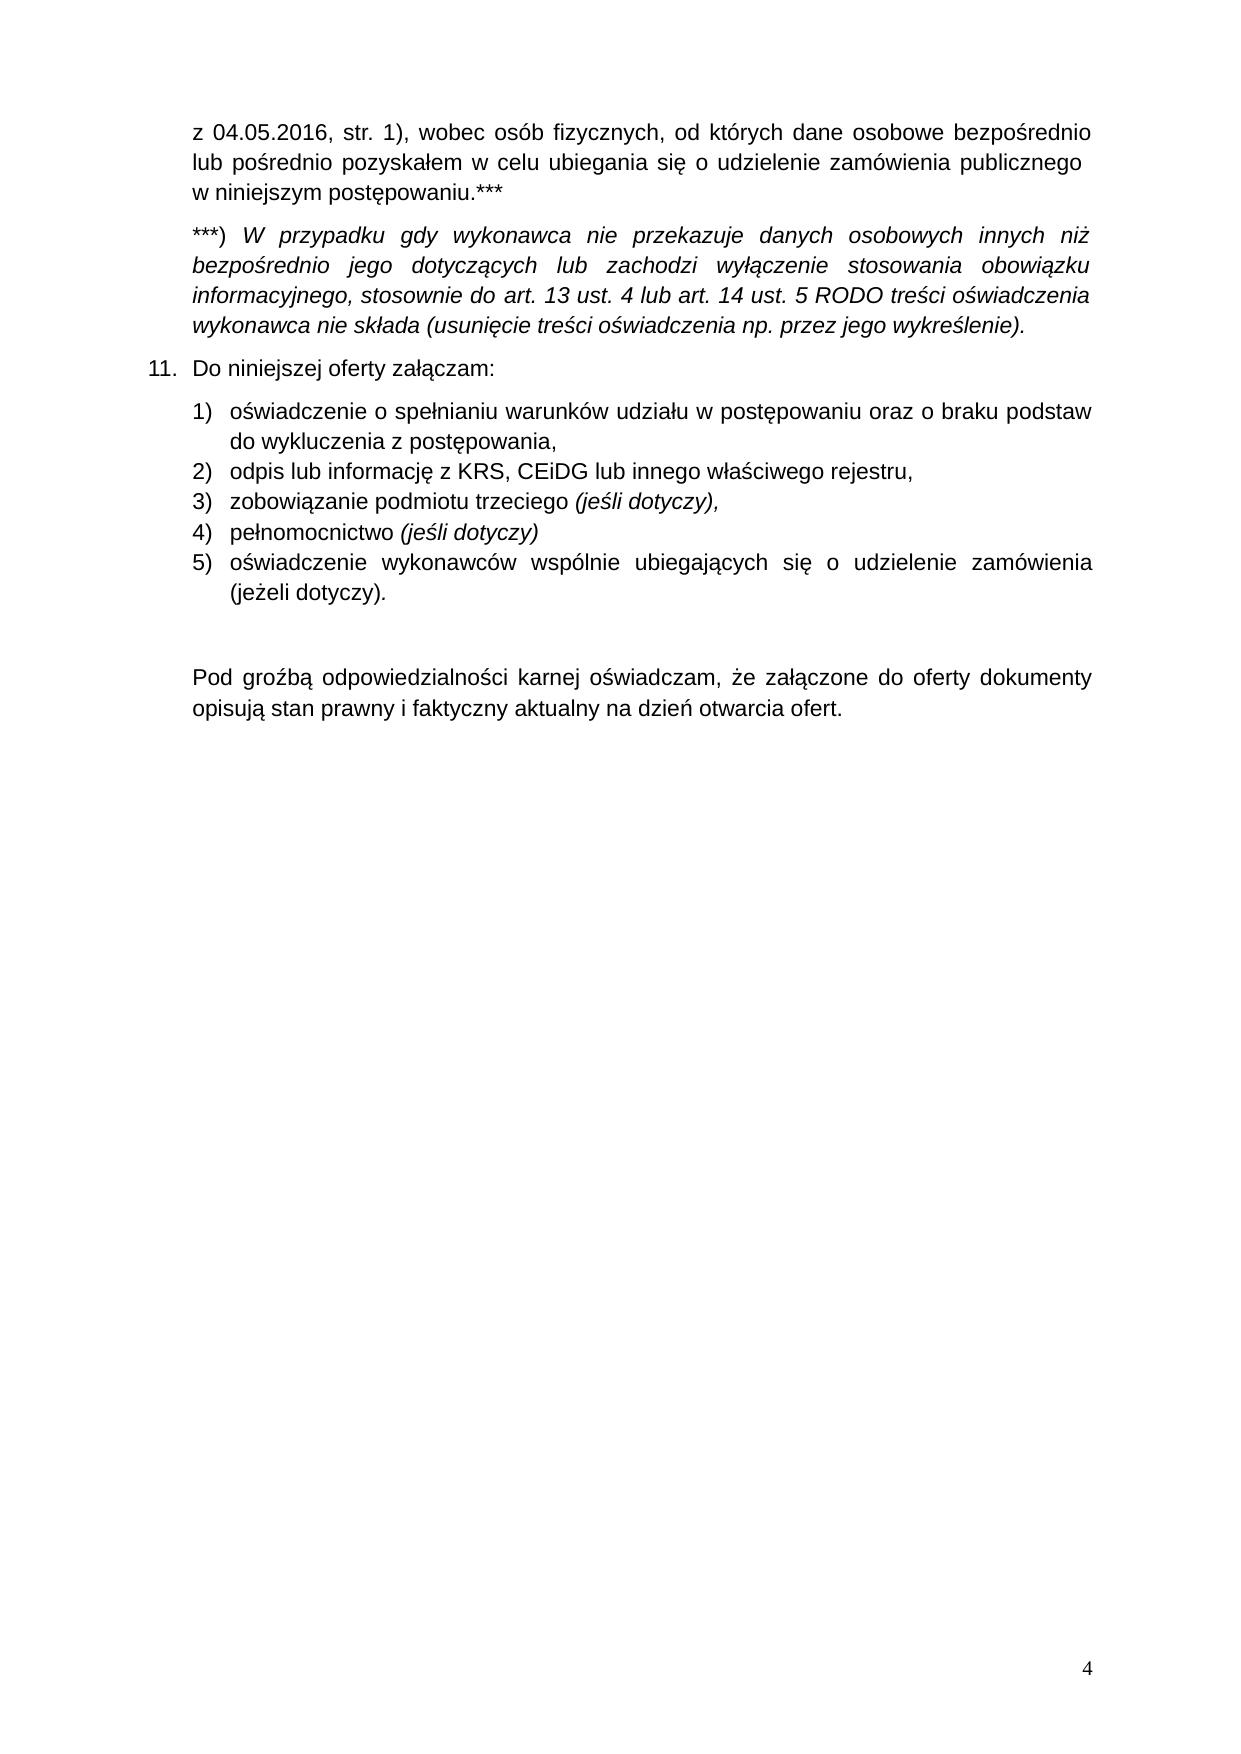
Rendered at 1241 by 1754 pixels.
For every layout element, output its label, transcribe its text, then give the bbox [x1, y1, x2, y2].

list odpis lub informację z KRS, CEiDG lub innego właściwego rejestru, [192, 458, 1092, 484]
list Do niniejszej oferty załączam: [148, 355, 1092, 381]
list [148, 118, 1092, 205]
list oświadczenie wykonawców wspólnie ubiegających się o udzielenie zamówienia (jeżeli dotyczy). [192, 549, 1092, 605]
text ***) W przypadku gdy wykonawca nie przekazuje danych osobowych innych niż bezpośrednio jego dotyczących lub zachodzi wyłączenie stosowania obowiązku informacyjnego, stosownie do art. 13 ust. 4 lub art. 14 ust. 5 RODO treści oświadczenia wykonawca nie składa (usunięcie treści oświadczenia np. przez jego wykreślenie). [192, 222, 1092, 339]
text Pod groźbą odpowiedzialności karnej oświadczam, że załączone do oferty dokumenty opisują stan prawny i faktyczny aktualny na dzień otwarcia ofert. [192, 664, 1092, 721]
list oświadczenie o spełnianiu warunków udziału w postępowaniu oraz o braku podstaw do wykluczenia z postępowania, [192, 398, 1092, 454]
list pełnomocnictwo (jeśli dotyczy) [192, 518, 1092, 545]
list zobowiązanie podmiotu trzeciego (jeśli dotyczy), [192, 488, 1092, 515]
